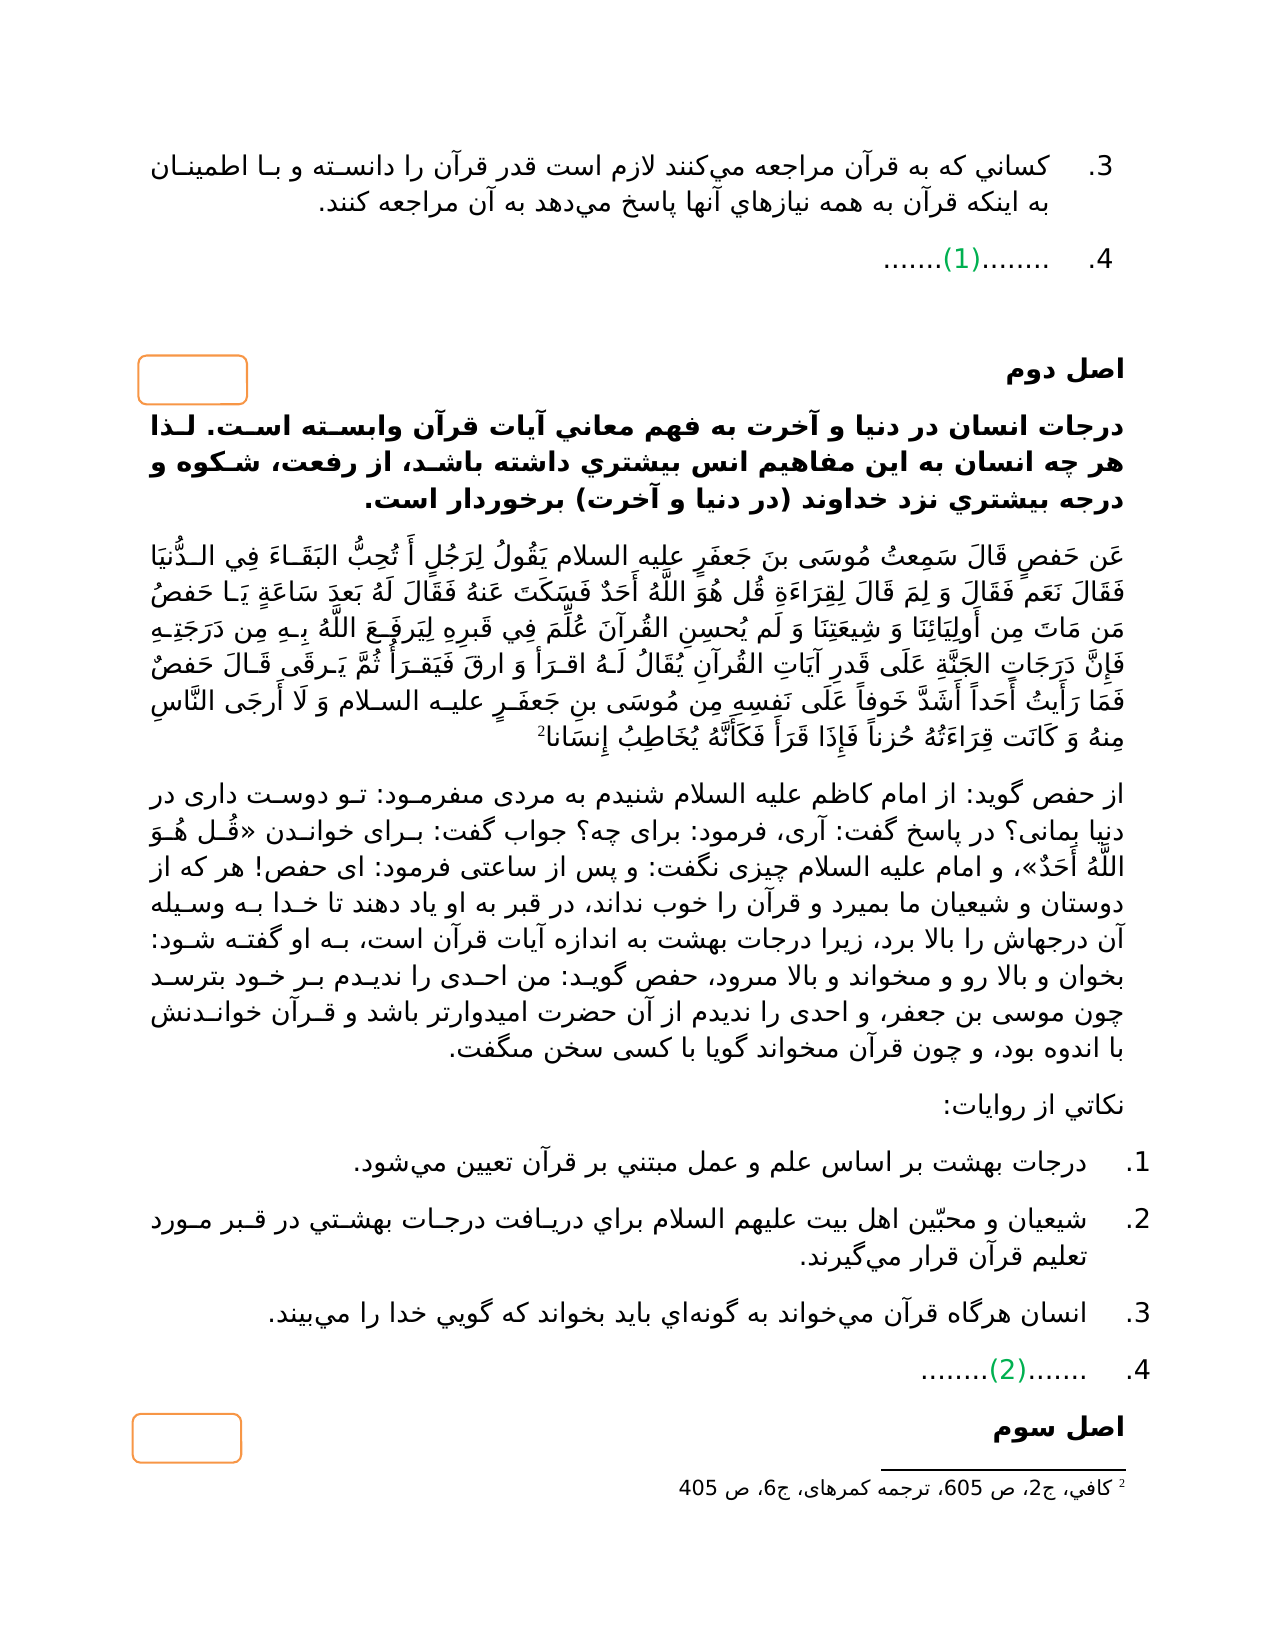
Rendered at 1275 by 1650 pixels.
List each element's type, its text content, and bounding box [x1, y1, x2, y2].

list كساني كه به قرآن مراجعه مي‌كنند لازم است قدر قرآن را دانسته و با اطمينان به اينكه قرآن به همه نيازهاي آنها پاسخ مي‌دهد به آن مراجعه كنند. [150, 150, 1087, 218]
list انسان هرگاه قرآن مي‌خواند به گونه‌اي بايد بخواند كه گويي خدا را مي‌بيند. [150, 1297, 1125, 1328]
text درجات انسان در دنيا و آخرت به فهم معاني آيات قرآن وابسته است. لذا هر چه انسان به اين مفاهيم انس بيشتري داشته باشد، از رفعت، شكوه و درجه بيشتري نزد خداوند (در دنيا و آخرت) برخوردار است. [150, 411, 1125, 514]
list درجات بهشت بر اساس علم و عمل مبتني بر قرآن تعيين مي‌شود. [150, 1147, 1125, 1178]
list ........(1)....... [150, 243, 1087, 275]
text اصل دوم [150, 353, 1125, 385]
text از حفص گويد: از امام كاظم علیه السلام شنيدم به مردى مى‏فرمود: تو دوست دارى در دنيا بمانى؟ در پاسخ گفت: آرى، فرمود: براى چه؟ جواب گفت: براى خواندن «قُل هُوَ اللَّهُ أَحَدٌ»، و امام علیه السلام چيزى نگفت: و پس از ساعتى فرمود: اى حفص! هر كه از دوستان و شيعيان ما بميرد و قرآن را خوب نداند، در قبر به او ياد دهند تا خدا به وسيله آن درجه‏اش را بالا برد، زيرا درجات بهشت به اندازه آيات قرآن است، به او گفته شود: بخوان و بالا رو و مى‏خواند و بالا مى‏رود، حفص گويد: من احدى را نديدم بر خود بترسد چون موسى بن جعفر، و احدى را نديدم از آن حضرت اميدوارتر باشد و قرآن خواندنش با اندوه بود، و چون قرآن مى‏خواند گويا با كسى سخن مى‏گفت. [150, 779, 1125, 1064]
text اصل سوم [150, 1411, 1125, 1443]
list شيعيان و محبّين اهل بيت عليهم السلام براي دريافت درجات بهشتي در قبر مورد تعليم قرآن قرار مي‌گيرند. [150, 1204, 1125, 1271]
list .......(2)........ [150, 1354, 1125, 1386]
text نكاتي از روايات: [150, 1089, 1125, 1121]
text عَن حَفصٍ قَالَ سَمِعتُ مُوسَى بنَ جَعفَرٍ علیه السلام يَقُولُ لِرَجُلٍ أَ تُحِبُّ البَقَاءَ فِي الدُّنيَا فَقَالَ نَعَم فَقَالَ وَ لِمَ قَالَ لِقِرَاءَةِ قُل هُوَ اللَّهُ أَحَدٌ فَسَكَتَ عَنهُ فَقَالَ لَهُ بَعدَ سَاعَةٍ يَا حَفصُ مَن مَاتَ مِن أَولِيَائِنَا وَ شِيعَتِنَا وَ لَم يُحسِنِ القُرآنَ عُلِّمَ فِي قَبرِهِ لِيَرفَعَ اللَّهُ بِهِ مِن دَرَجَتِهِ فَإِنَّ دَرَجَاتِ الجَنَّةِ عَلَى قَدرِ آيَاتِ القُرآنِ يُقَالُ لَهُ اقرَأ وَ ارقَ فَيَقرَأُ ثُمَّ يَرقَى قَالَ حَفصٌ فَمَا رَأَيتُ أَحَداً أَشَدَّ خَوفاً عَلَى نَفسِهِ مِن مُوسَى بنِ جَعفَرٍ علیه السلام وَ لَا أَرجَى النَّاسِ مِنهُ وَ كَانَت قِرَاءَتُهُ حُزناً فَإِذَا قَرَأَ فَكَأَنَّهُ يُخَاطِبُ إِنسَانا [150, 540, 1125, 753]
